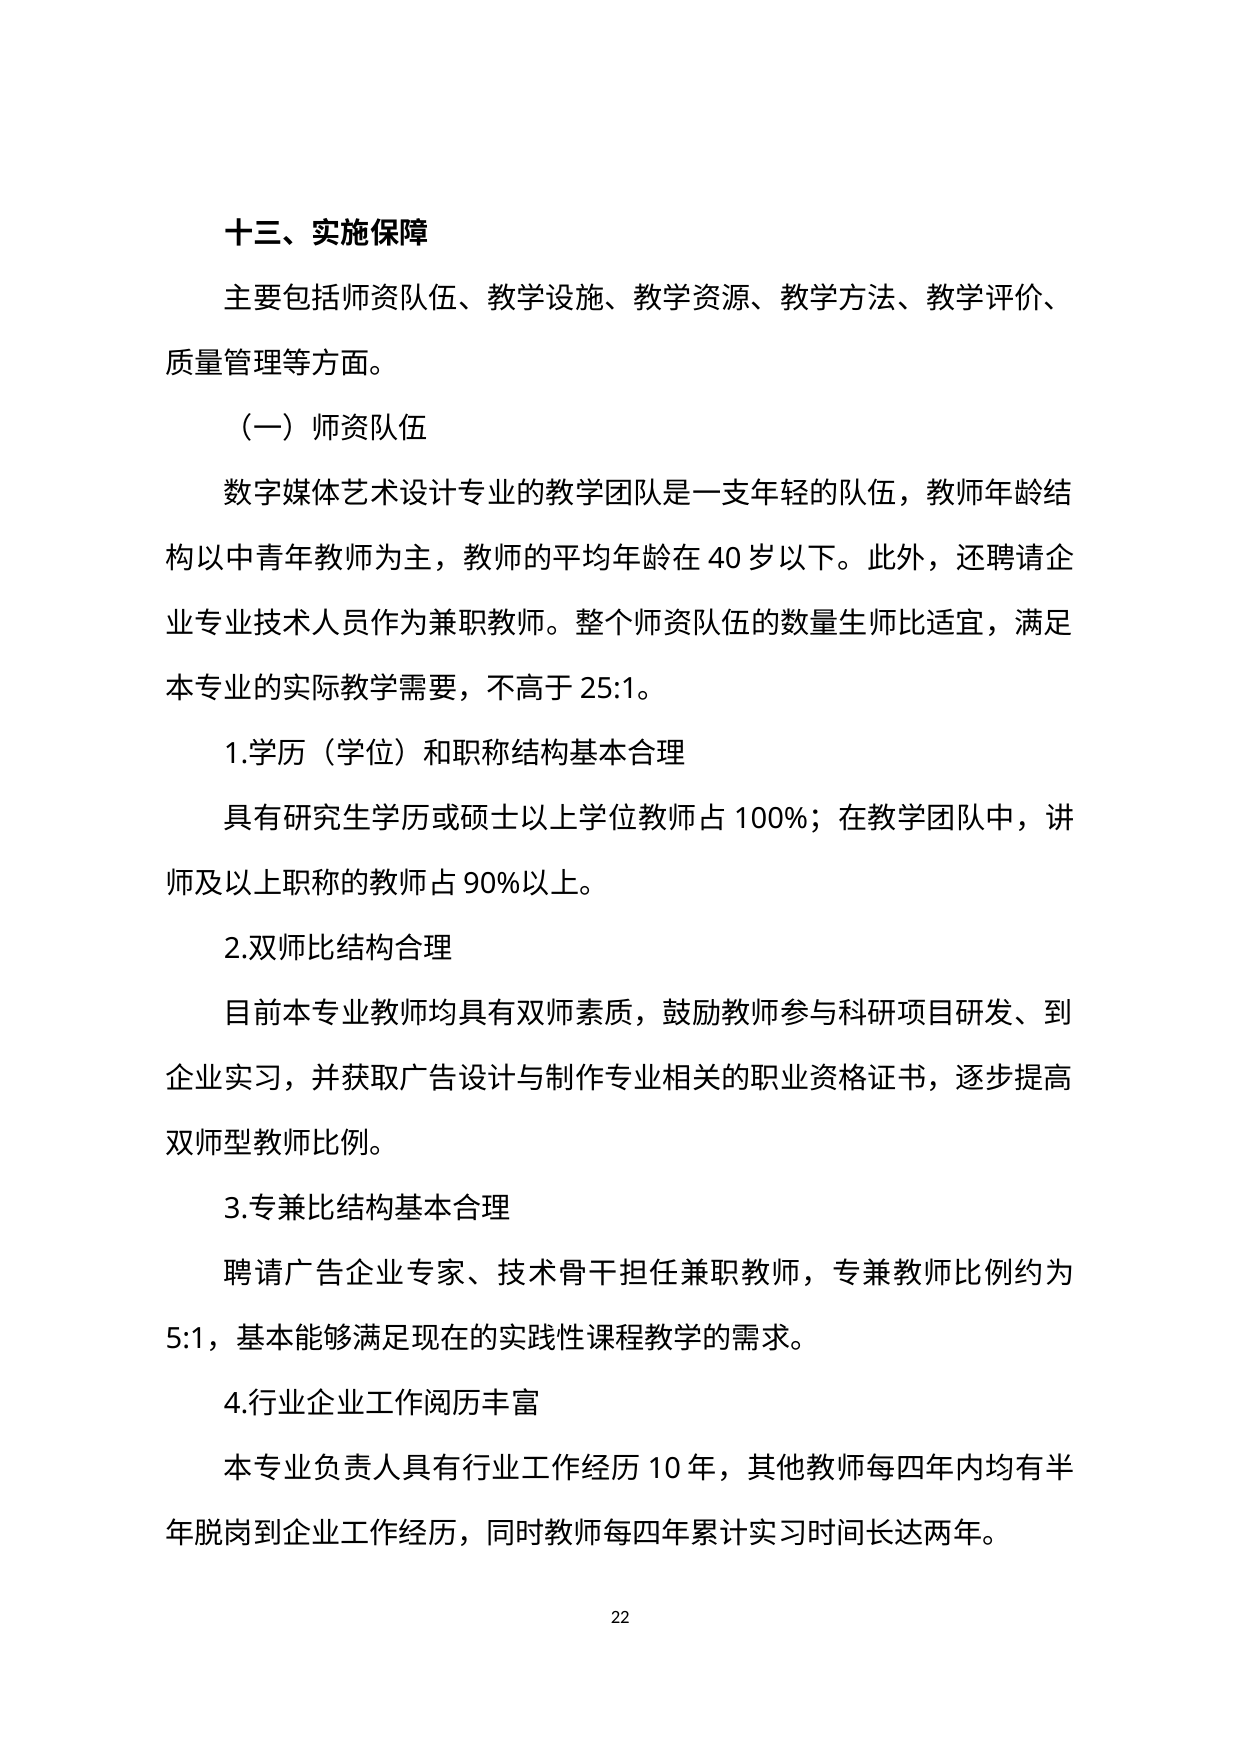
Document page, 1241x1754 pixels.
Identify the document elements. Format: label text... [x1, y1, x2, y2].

text 聘请广告企业专家、技术骨干担任兼职教师，专兼教师比例约为5:1，基本能够满足现在的实践性课程教学的需求。 [165, 1238, 1075, 1368]
text 主要包括师资队伍、教学设施、教学资源、教学方法、教学评价、质量管理等方面。 [165, 263, 1075, 393]
text 具有研究生学历或硕士以上学位教师占100%；在教学团队中，讲师及以上职称的教师占90%以上。 [165, 783, 1075, 913]
text 2.双师比结构合理 [165, 913, 1075, 978]
text 4.行业企业工作阅历丰富 [165, 1368, 1075, 1433]
text 1.学历（学位）和职称结构基本合理 [165, 718, 1075, 783]
text 3.专兼比结构基本合理 [165, 1173, 1075, 1238]
text 本专业负责人具有行业工作经历10年，其他教师每四年内均有半年脱岗到企业工作经历，同时教师每四年累计实习时间长达两年。 [165, 1433, 1075, 1563]
text 目前本专业教师均具有双师素质，鼓励教师参与科研项目研发、到企业实习，并获取广告设计与制作专业相关的职业资格证书，逐步提高双师型教师比例。 [165, 978, 1075, 1173]
text 数字媒体艺术设计专业的教学团队是一支年轻的队伍，教师年龄结构以中青年教师为主，教师的平均年龄在40岁以下。此外，还聘请企业专业技术人员作为兼职教师。整个师资队伍的数量生师比适宜，满足本专业的实际教学需要，不高于25:1。 [165, 458, 1075, 718]
text 十三、实施保障 [165, 198, 1075, 263]
text （一）师资队伍 [165, 393, 1075, 458]
